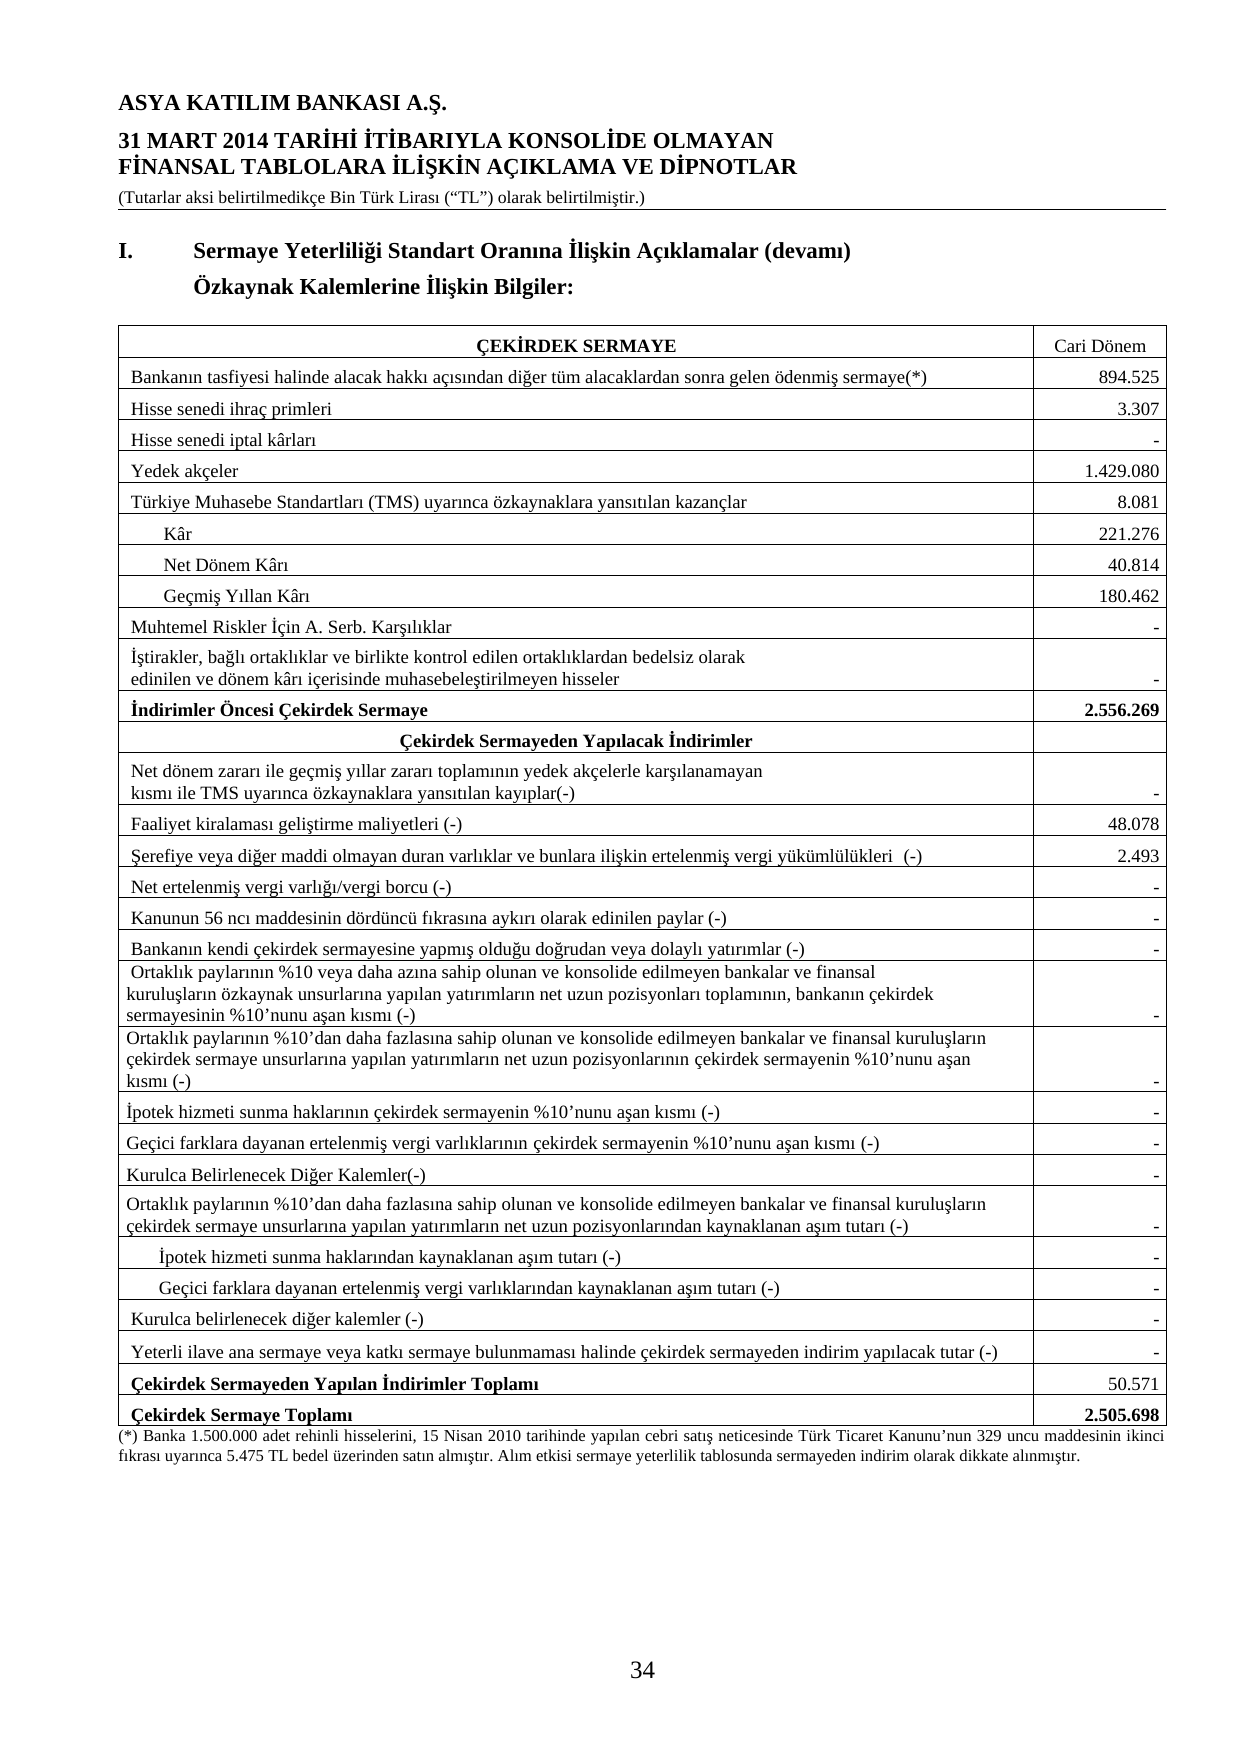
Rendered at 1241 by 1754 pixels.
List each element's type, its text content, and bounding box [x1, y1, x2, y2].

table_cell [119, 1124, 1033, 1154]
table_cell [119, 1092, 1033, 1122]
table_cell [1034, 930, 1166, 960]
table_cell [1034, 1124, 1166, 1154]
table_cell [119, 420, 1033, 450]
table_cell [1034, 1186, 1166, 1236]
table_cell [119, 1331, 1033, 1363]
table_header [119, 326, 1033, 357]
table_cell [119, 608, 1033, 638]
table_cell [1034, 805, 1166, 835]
text (*) Banka 1.500.000 adet rehinli hisselerini, 15 Nisan 2010 tarihinde yapılan cebri satış neticesinde Türk Ticaret Kanunu’nun 329 uncu maddesinin ikinci fıkrası uyarınca 5.475 TL bedel üzerinden satın almıştır. Alım etkisi sermaye yeterlilik tablosunda sermayeden indirim olarak dikkate alınmıştır. [118, 1426, 1167, 1464]
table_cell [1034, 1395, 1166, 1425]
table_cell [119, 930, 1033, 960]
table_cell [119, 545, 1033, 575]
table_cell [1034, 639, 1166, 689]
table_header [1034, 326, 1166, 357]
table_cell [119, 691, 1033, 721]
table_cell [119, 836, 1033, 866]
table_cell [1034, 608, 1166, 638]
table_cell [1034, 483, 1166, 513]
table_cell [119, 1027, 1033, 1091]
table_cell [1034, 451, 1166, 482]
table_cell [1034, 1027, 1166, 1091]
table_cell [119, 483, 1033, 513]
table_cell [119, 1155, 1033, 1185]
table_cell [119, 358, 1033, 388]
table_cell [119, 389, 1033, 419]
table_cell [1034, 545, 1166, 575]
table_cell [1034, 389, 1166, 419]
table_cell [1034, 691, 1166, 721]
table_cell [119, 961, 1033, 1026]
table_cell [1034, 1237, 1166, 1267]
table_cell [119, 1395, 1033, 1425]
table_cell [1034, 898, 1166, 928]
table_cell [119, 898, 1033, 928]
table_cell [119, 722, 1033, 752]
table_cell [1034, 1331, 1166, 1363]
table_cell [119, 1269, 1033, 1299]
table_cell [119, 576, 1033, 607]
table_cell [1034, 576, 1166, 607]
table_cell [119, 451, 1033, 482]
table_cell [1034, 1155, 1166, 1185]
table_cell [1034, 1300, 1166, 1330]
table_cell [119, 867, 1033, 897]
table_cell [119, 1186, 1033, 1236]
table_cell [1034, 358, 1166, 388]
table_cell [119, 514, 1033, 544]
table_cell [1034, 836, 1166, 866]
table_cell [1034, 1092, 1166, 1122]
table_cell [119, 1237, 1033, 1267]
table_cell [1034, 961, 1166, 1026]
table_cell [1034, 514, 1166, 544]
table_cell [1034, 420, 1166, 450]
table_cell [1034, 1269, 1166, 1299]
text Özkaynak Kalemlerine İlişkin Bilgiler: [193, 273, 1166, 299]
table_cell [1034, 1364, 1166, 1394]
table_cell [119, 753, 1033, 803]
subtitle I. Sermaye Yeterliliği Standart Oranına İlişkin Açıklamalar (devamı) [118, 237, 1166, 263]
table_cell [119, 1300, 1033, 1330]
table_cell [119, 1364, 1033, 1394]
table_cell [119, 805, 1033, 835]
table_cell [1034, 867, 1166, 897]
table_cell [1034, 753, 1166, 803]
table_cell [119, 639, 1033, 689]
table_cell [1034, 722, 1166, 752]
